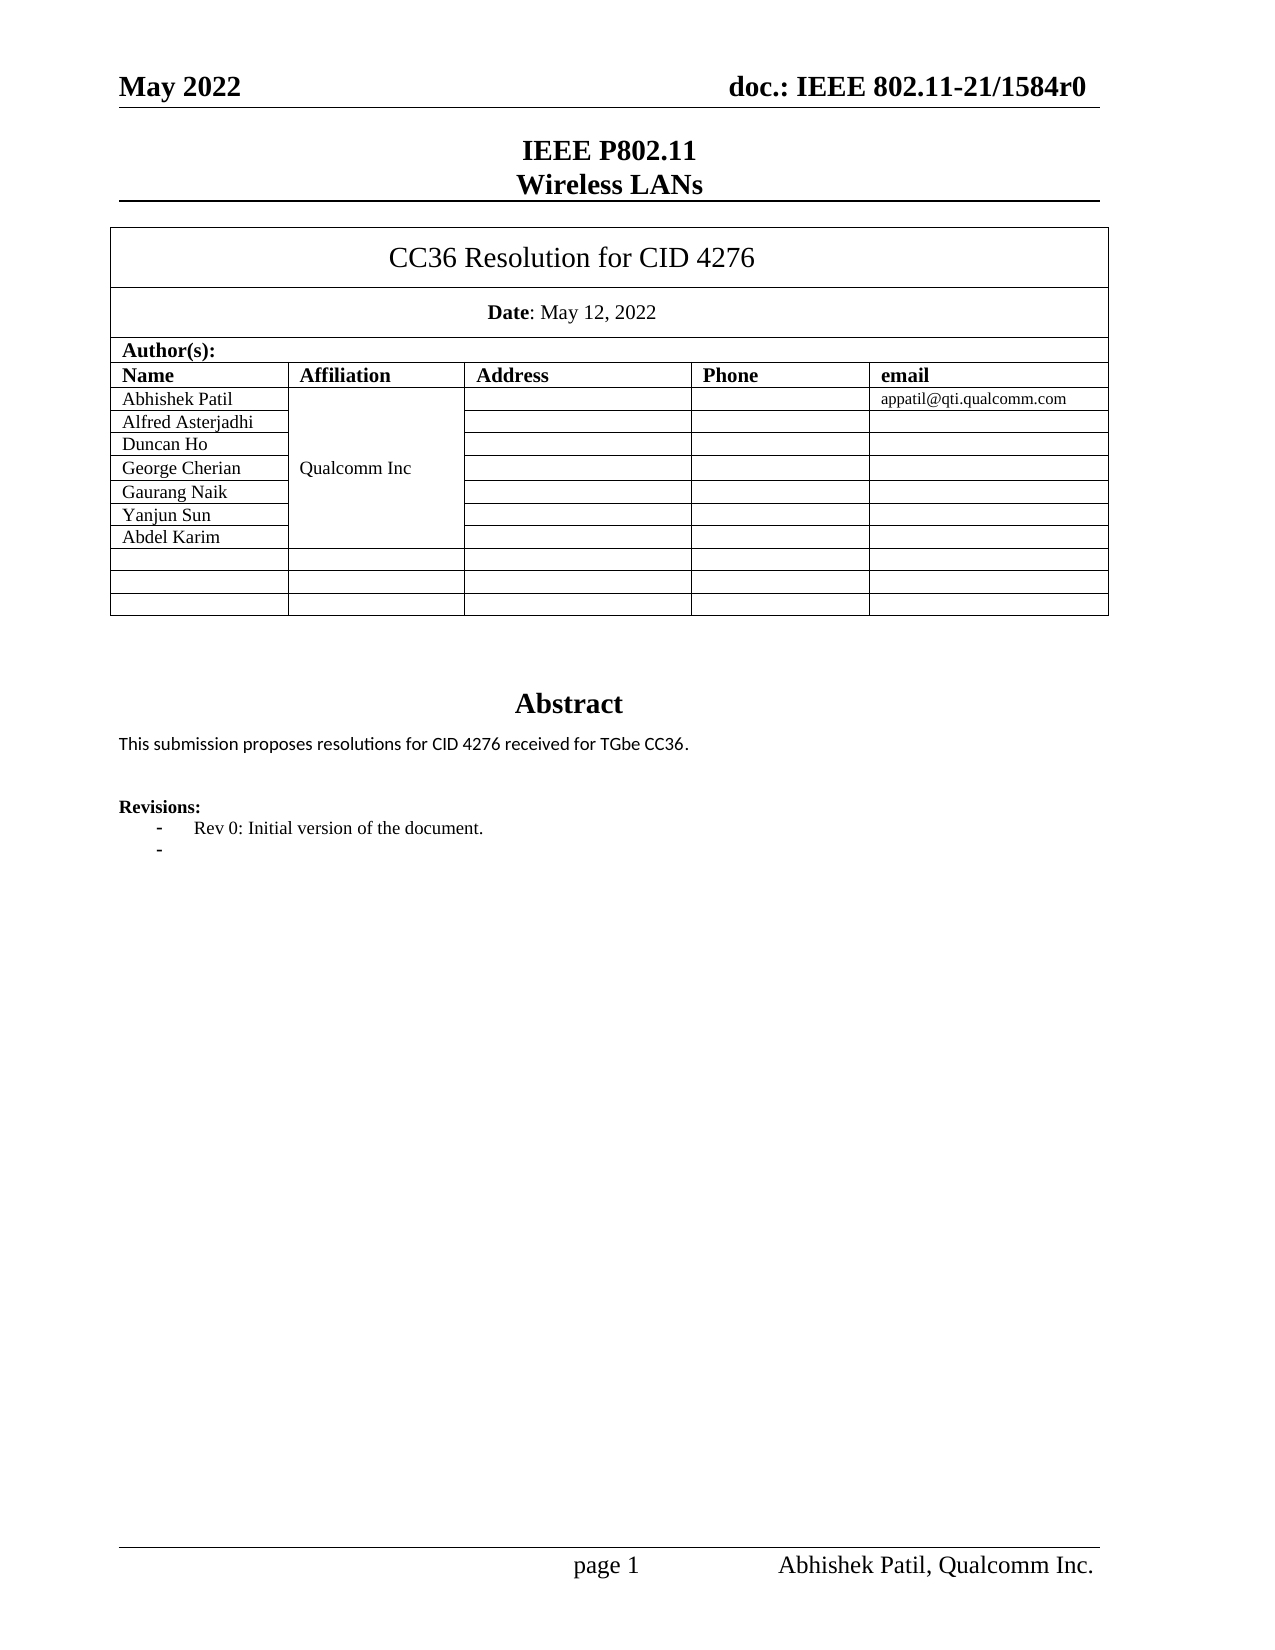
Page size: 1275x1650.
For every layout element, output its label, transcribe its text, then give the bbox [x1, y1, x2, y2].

table_header CC36 Resolution for CID 4276 [111, 228, 1108, 287]
table_cell [289, 594, 464, 615]
list Rev 0: Initial version of the document. [156, 817, 1100, 839]
table_cell [111, 549, 288, 570]
table_cell [870, 571, 1108, 593]
table_cell Name [111, 363, 288, 387]
table_cell Phone [692, 363, 869, 387]
table_cell [465, 411, 691, 432]
table_cell [465, 549, 691, 570]
table_cell [465, 594, 691, 615]
table_cell [870, 526, 1108, 548]
table_cell George Cherian [111, 456, 288, 480]
table_cell [692, 388, 869, 409]
table_cell Yanjun Sun [111, 504, 288, 525]
table_cell [870, 481, 1108, 502]
table_cell [465, 456, 691, 480]
table_cell Duncan Ho [111, 433, 288, 455]
table_cell [692, 456, 869, 480]
table_cell Abhishek Patil [111, 388, 288, 409]
table_cell Author(s): [111, 338, 1108, 362]
table_cell Alfred Asterjadhi [111, 411, 288, 432]
table_cell [465, 433, 691, 455]
text This submission proposes resolutions for CID 4276 received for TGbe CC36. [119, 733, 1100, 756]
table_cell Affiliation [289, 363, 464, 387]
text Revisions: [119, 796, 1100, 817]
table_cell [289, 549, 464, 570]
table_cell Qualcomm Inc [289, 388, 464, 548]
text IEEE P802.11 Wireless LANs [119, 133, 1100, 200]
table_cell email [870, 363, 1108, 387]
table_cell [465, 504, 691, 525]
table_cell [870, 433, 1108, 455]
table_cell [870, 411, 1108, 432]
table_cell Address [465, 363, 691, 387]
table_cell [289, 571, 464, 593]
table_cell [870, 456, 1108, 480]
text Abstract [119, 687, 1100, 720]
table_cell [465, 526, 691, 548]
table_cell [692, 526, 869, 548]
table_cell [111, 594, 288, 615]
table_cell appatil@qti.qualcomm.com [870, 388, 1108, 409]
table_cell Date: May 12, 2022 [111, 288, 1108, 337]
table_cell [692, 481, 869, 502]
table_cell [692, 549, 869, 570]
table_cell [692, 594, 869, 615]
table_cell [465, 388, 691, 409]
table_cell Abdel Karim [111, 526, 288, 548]
table_cell [692, 571, 869, 593]
table_cell [465, 481, 691, 502]
table_cell Gaurang Naik [111, 481, 288, 502]
table_cell [870, 549, 1108, 570]
table_cell [465, 571, 691, 593]
table_cell [692, 433, 869, 455]
table_cell [692, 504, 869, 525]
table_cell [870, 504, 1108, 525]
table_cell [111, 571, 288, 593]
table_cell [692, 411, 869, 432]
table_cell [870, 594, 1108, 615]
